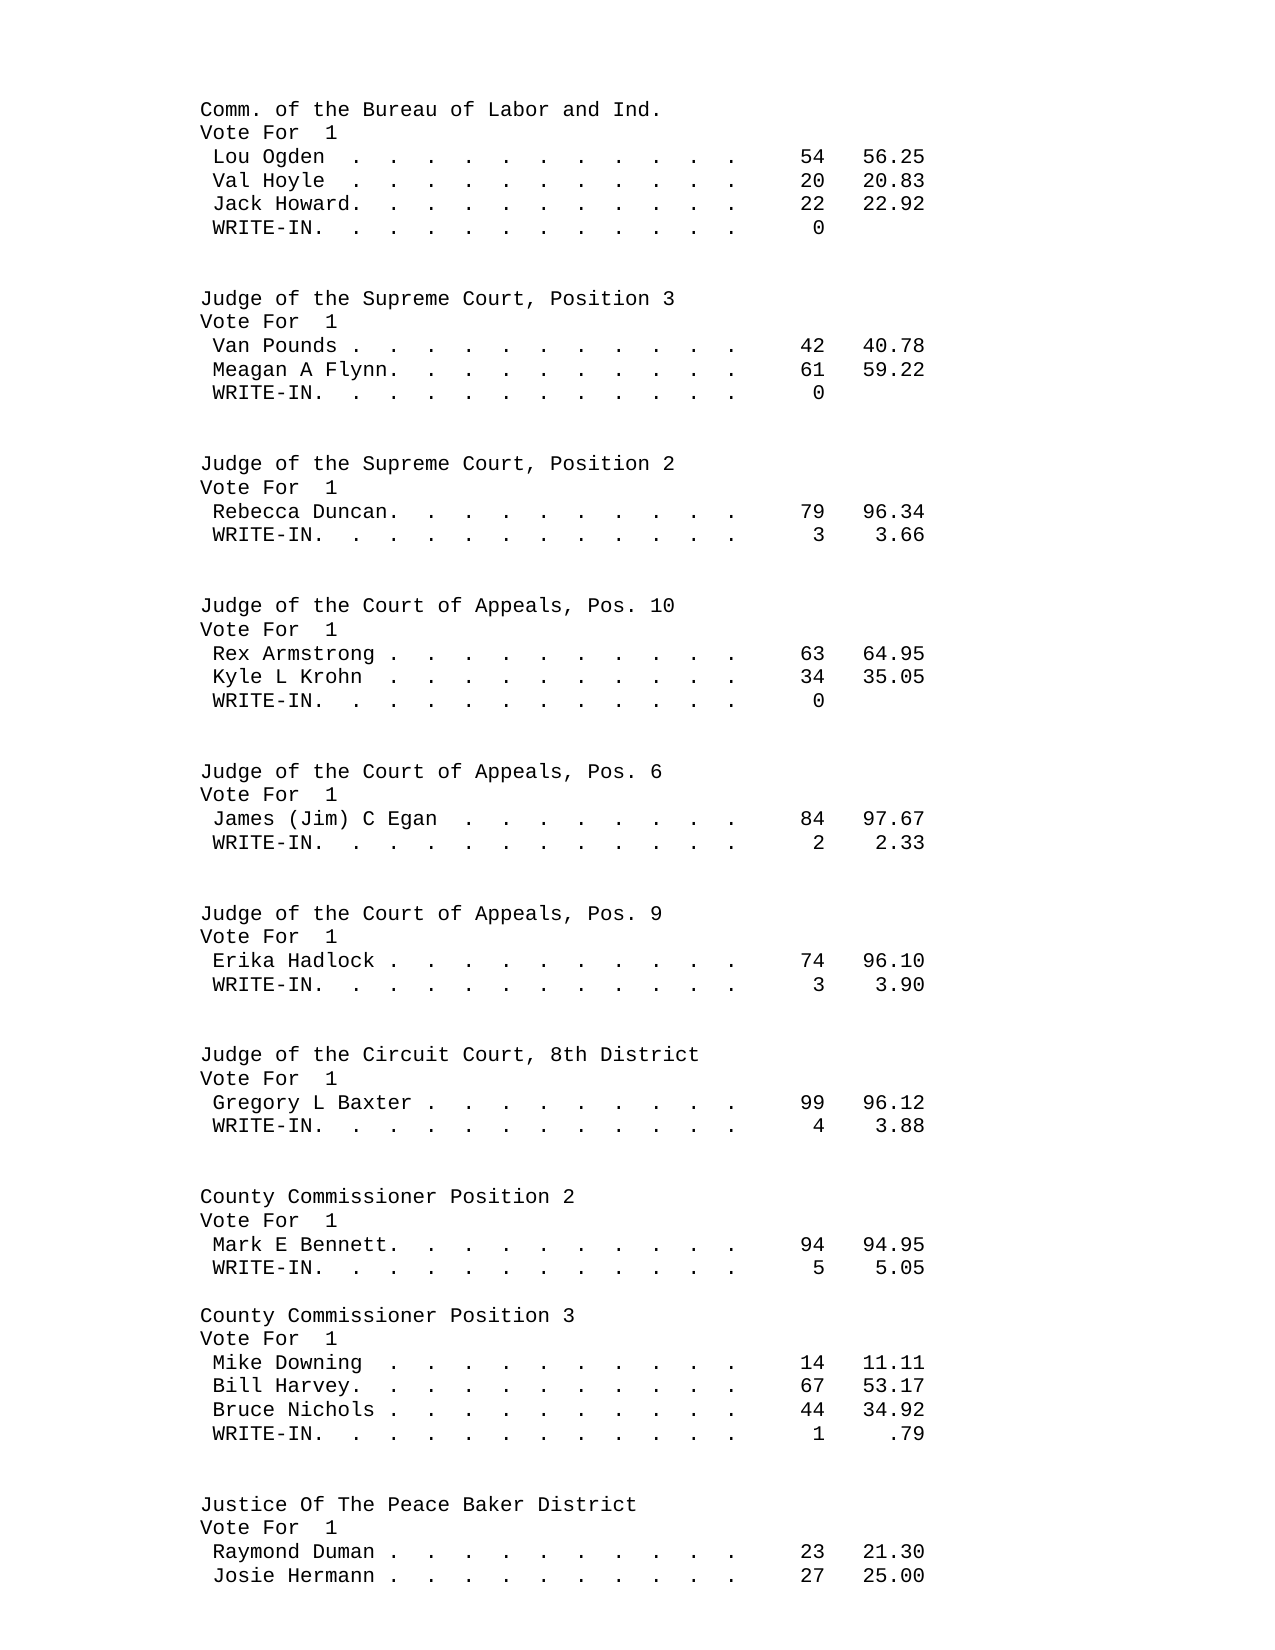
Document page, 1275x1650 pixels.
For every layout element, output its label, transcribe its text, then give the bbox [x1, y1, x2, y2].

text Judge of the Court of Appeals, Pos. 6 [75, 761, 1200, 784]
text Lou Ogden . . . . . . . . . . . 54 56.25 [75, 146, 1200, 169]
text Rex Armstrong . . . . . . . . . . 63 64.95 [75, 642, 1200, 666]
text WRITE-IN. . . . . . . . . . . . 5 5.05 [75, 1257, 1200, 1281]
text Vote For 1 [75, 619, 1200, 642]
text WRITE-IN. . . . . . . . . . . . 4 3.88 [75, 1115, 1200, 1139]
text Vote For 1 [75, 1328, 1200, 1352]
text Mike Downing . . . . . . . . . . 14 11.11 [75, 1352, 1200, 1376]
text Vote For 1 [75, 1517, 1200, 1541]
text WRITE-IN. . . . . . . . . . . . 3 3.90 [75, 973, 1200, 997]
text Kyle L Krohn . . . . . . . . . . 34 35.05 [75, 666, 1200, 690]
text Josie Hermann . . . . . . . . . . 27 25.00 [75, 1565, 1200, 1588]
text Raymond Duman . . . . . . . . . . 23 21.30 [75, 1541, 1200, 1565]
text Vote For 1 [75, 784, 1200, 808]
text WRITE-IN. . . . . . . . . . . . 0 [75, 690, 1200, 713]
text WRITE-IN. . . . . . . . . . . . 0 [75, 382, 1200, 406]
text Bruce Nichols . . . . . . . . . . 44 34.92 [75, 1399, 1200, 1423]
text Van Pounds . . . . . . . . . . . 42 40.78 [75, 335, 1200, 359]
text Val Hoyle . . . . . . . . . . . 20 20.83 [75, 169, 1200, 193]
text Rebecca Duncan. . . . . . . . . . 79 96.34 [75, 501, 1200, 524]
text Vote For 1 [75, 311, 1200, 335]
text Judge of the Court of Appeals, Pos. 9 [75, 903, 1200, 926]
text Judge of the Supreme Court, Position 2 [75, 453, 1200, 477]
text Vote For 1 [75, 1068, 1200, 1092]
text WRITE-IN. . . . . . . . . . . . 3 3.66 [75, 524, 1200, 548]
text County Commissioner Position 2 [75, 1186, 1200, 1210]
text WRITE-IN. . . . . . . . . . . . 2 2.33 [75, 832, 1200, 855]
text James (Jim) C Egan . . . . . . . . 84 97.67 [75, 808, 1200, 832]
text Mark E Bennett. . . . . . . . . . 94 94.95 [75, 1234, 1200, 1257]
text Vote For 1 [75, 926, 1200, 950]
text Judge of the Circuit Court, 8th District [75, 1044, 1200, 1068]
text WRITE-IN. . . . . . . . . . . . 0 [75, 217, 1200, 241]
text Jack Howard. . . . . . . . . . . 22 22.92 [75, 193, 1200, 217]
text Comm. of the Bureau of Labor and Ind. [75, 99, 1200, 122]
text Vote For 1 [75, 1210, 1200, 1234]
text Vote For 1 [75, 122, 1200, 146]
text Justice Of The Peace Baker District [75, 1494, 1200, 1517]
text Gregory L Baxter . . . . . . . . . 99 96.12 [75, 1092, 1200, 1115]
text WRITE-IN. . . . . . . . . . . . 1 .79 [75, 1423, 1200, 1446]
text Meagan A Flynn. . . . . . . . . . 61 59.22 [75, 359, 1200, 382]
text Judge of the Supreme Court, Position 3 [75, 288, 1200, 311]
text Erika Hadlock . . . . . . . . . . 74 96.10 [75, 950, 1200, 973]
text Judge of the Court of Appeals, Pos. 10 [75, 595, 1200, 619]
text Vote For 1 [75, 477, 1200, 501]
text County Commissioner Position 3 [75, 1304, 1200, 1328]
text Bill Harvey. . . . . . . . . . . 67 53.17 [75, 1376, 1200, 1399]
